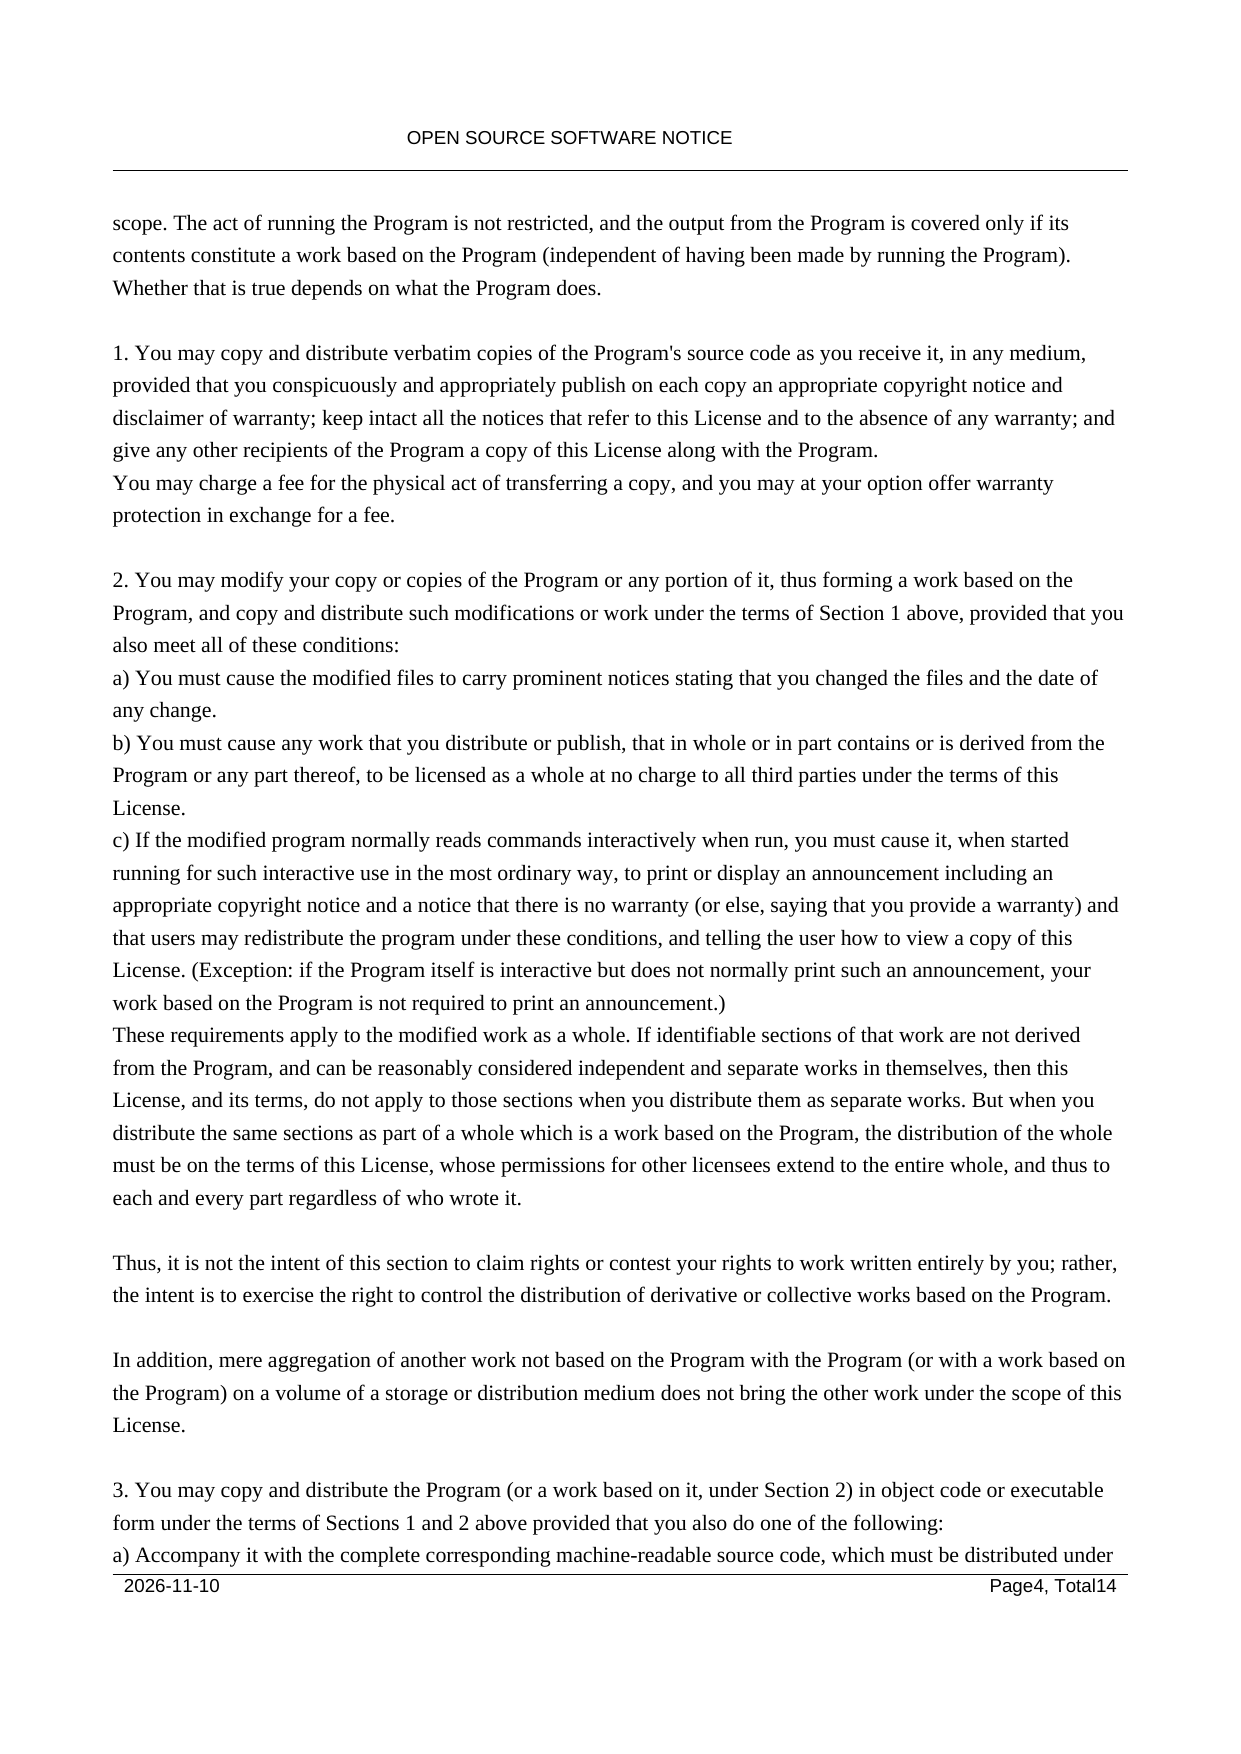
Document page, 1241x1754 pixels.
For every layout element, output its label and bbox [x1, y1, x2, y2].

text [112, 206, 1128, 1571]
